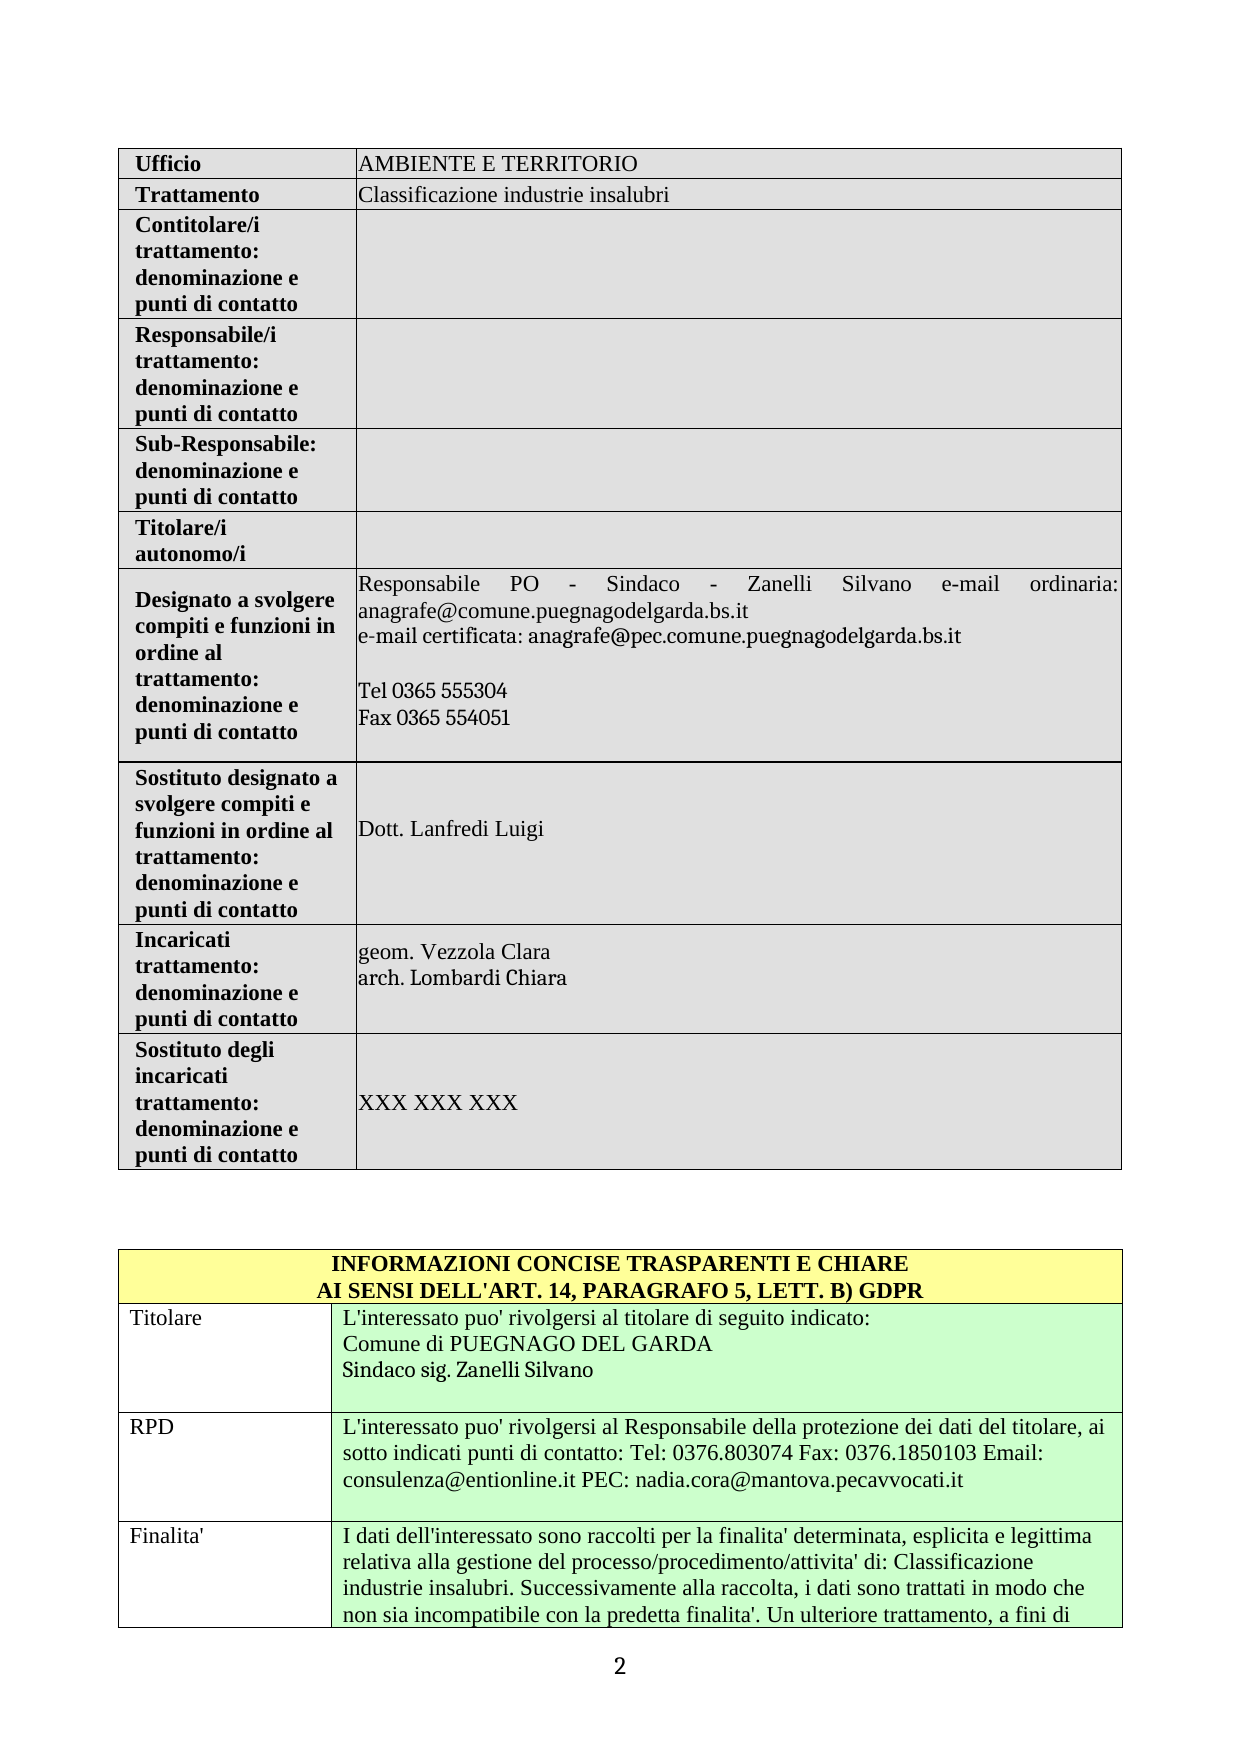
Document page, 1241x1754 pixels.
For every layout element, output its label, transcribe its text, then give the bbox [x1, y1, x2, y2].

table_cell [332, 1522, 1122, 1627]
table_cell Sostituto designato a svolgere compiti e funzioni in ordine al trattamento: denominazione e punti di contatto [119, 763, 356, 924]
table_cell [357, 210, 1121, 318]
table_cell XXX XXX XXX [357, 1034, 1121, 1169]
table_header INFORMAZIONI CONCISE TRASPARENTI E CHIARE AI SENSI DELL'ART. 14, PARAGRAFO 5, LETT. B) GDPR [119, 1250, 1122, 1303]
table_cell Sub-Responsabile: denominazione e punti di contatto [119, 429, 356, 511]
table_cell Titolare/i autonomo/i [119, 512, 356, 568]
table_cell Responsabile/i trattamento: denominazione e punti di contatto [119, 319, 356, 428]
table_cell Dott. Lanfredi Luigi [357, 763, 1121, 924]
table_cell Responsabile PO - Sindaco - Zanelli Silvano e-mail ordinaria: anagrafe@comune.puegnagodelgarda.bs.it e-mail certificata: anagrafe@pec.comune.puegnagodelgarda.bs.it Tel 0365 555304 Fax 0365 554051 [357, 569, 1121, 761]
table_cell L'interessato puo' rivolgersi al titolare di seguito indicato: Comune di PUEGNAGO DEL GARDA Sindaco sig. Zanelli Silvano [332, 1304, 1122, 1412]
table_cell Ufficio [119, 149, 356, 178]
table_cell [357, 429, 1121, 511]
table_cell L'interessato puo' rivolgersi al Responsabile della protezione dei dati del titolare, ai sotto indicati punti di contatto: Tel: 0376.803074 Fax: 0376.1850103 Email: consulenza@entionline.it PEC: nadia.cora@mantova.pecavvocati.it [332, 1413, 1122, 1521]
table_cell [357, 149, 1121, 178]
table_cell Designato a svolgere compiti e funzioni in ordine al trattamento: denominazione e punti di contatto [119, 569, 356, 761]
table_cell Incaricati trattamento: denominazione e punti di contatto [119, 925, 356, 1033]
table_cell Sostituto degli incaricati trattamento: denominazione e punti di contatto [119, 1034, 356, 1169]
table_cell [357, 319, 1121, 428]
table_cell Classificazione industrie insalubri [357, 179, 1121, 209]
table_cell Finalita' [119, 1522, 331, 1627]
table_cell Contitolare/i trattamento: denominazione e punti di contatto [119, 210, 356, 318]
table_cell geom. Vezzola Clara arch. Lombardi Chiara [357, 925, 1121, 1033]
table_cell [357, 512, 1121, 568]
table_cell RPD [119, 1413, 331, 1521]
table_cell Titolare [119, 1304, 331, 1412]
table_cell Trattamento [119, 179, 356, 209]
